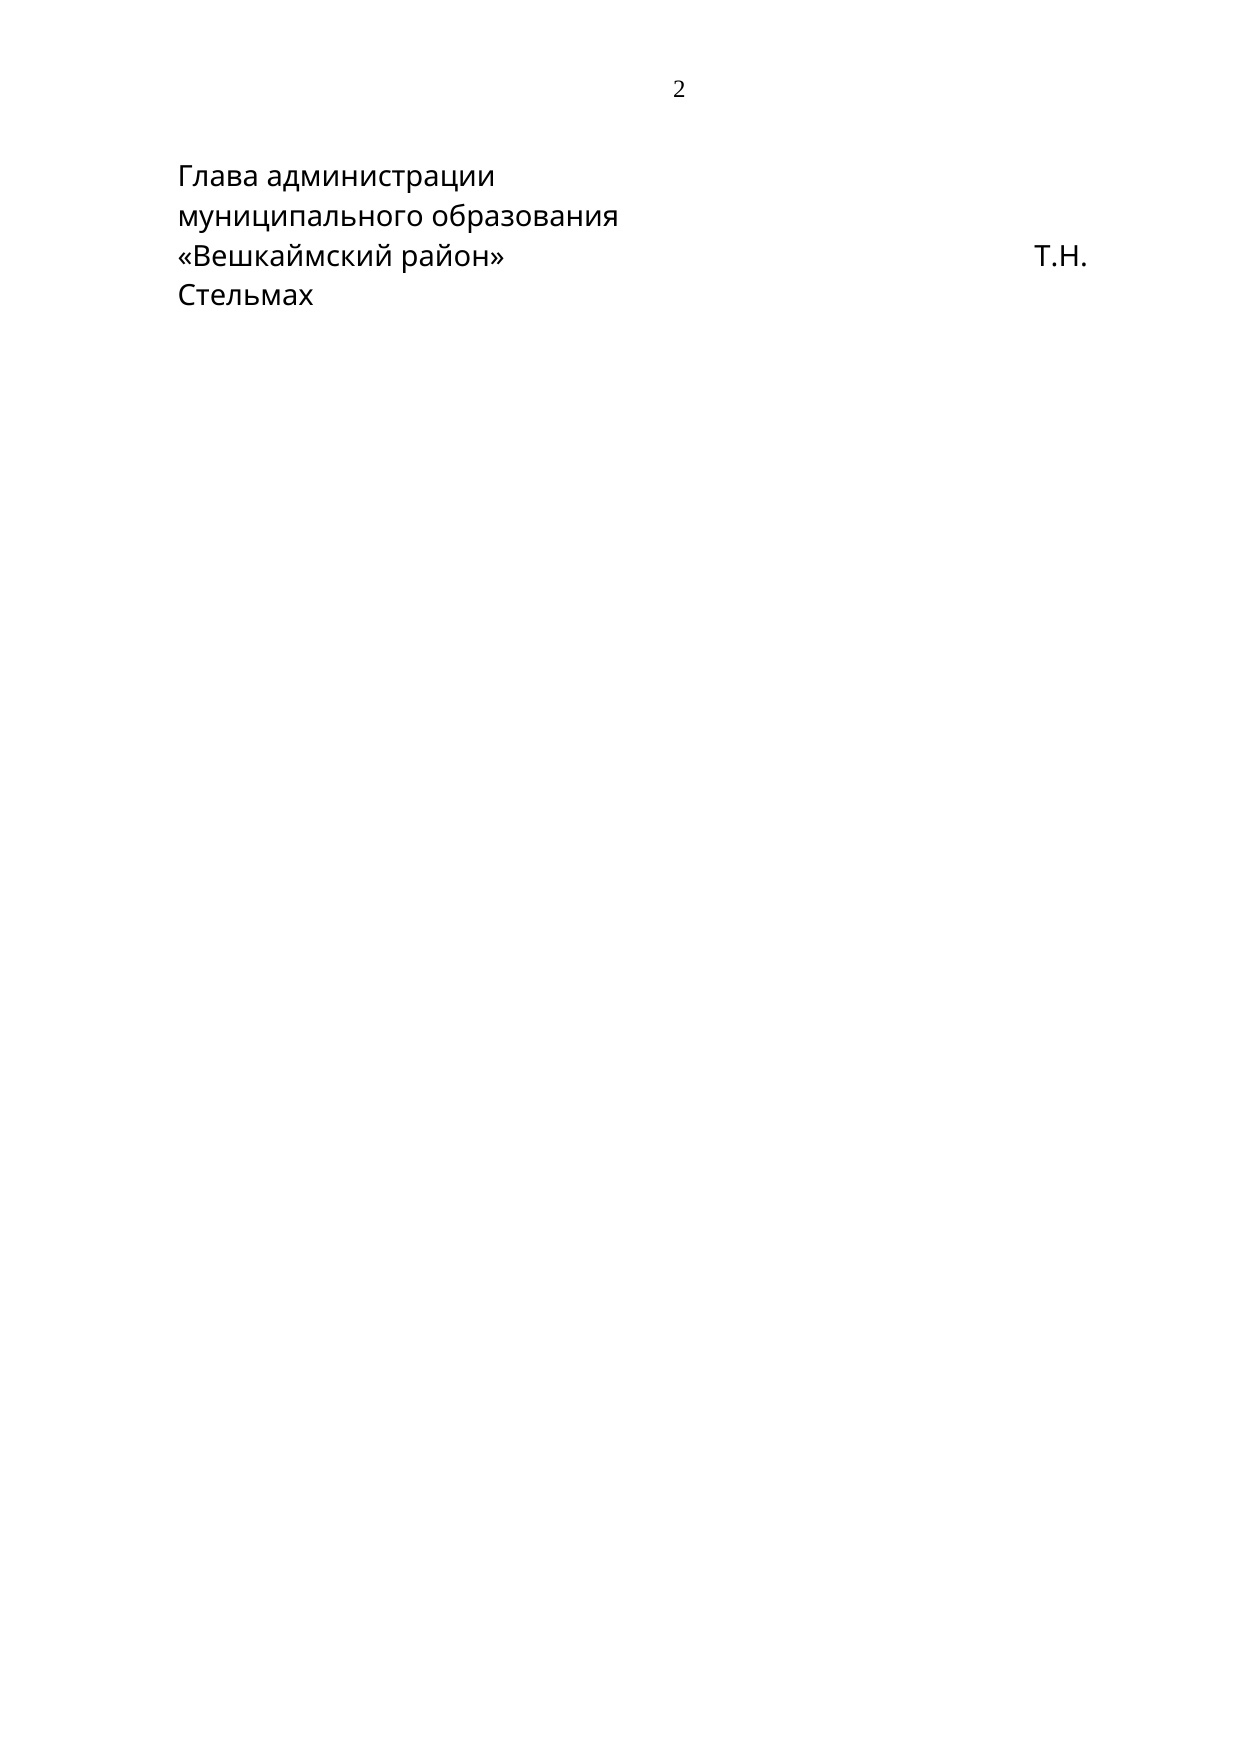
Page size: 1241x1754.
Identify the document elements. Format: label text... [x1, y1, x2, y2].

text «Вешкаймский район» Т.Н. Стельмах [177, 235, 1181, 314]
text муниципального образования [177, 195, 1181, 235]
text Глава администрации [177, 156, 1181, 195]
